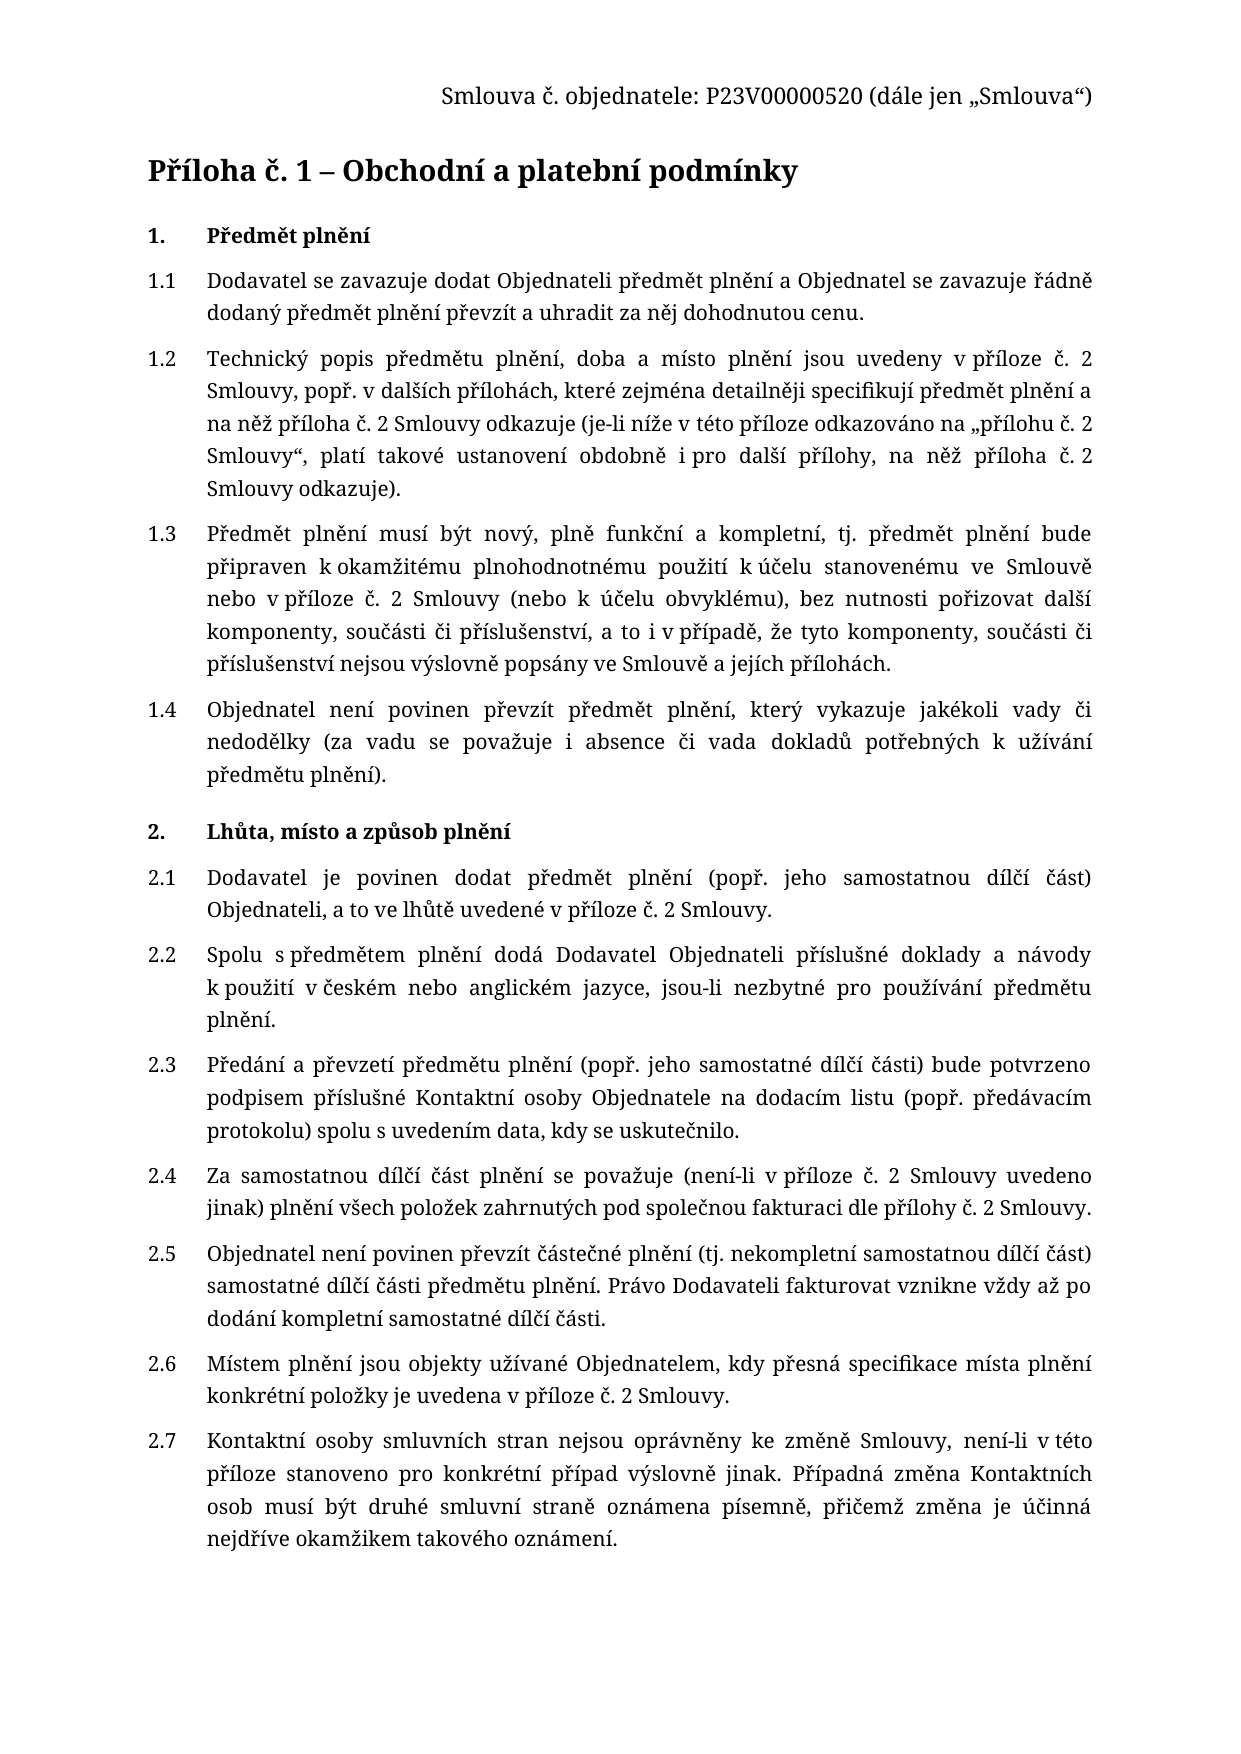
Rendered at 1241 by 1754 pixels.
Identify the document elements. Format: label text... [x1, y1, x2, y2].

list Kontaktní osoby smluvních stran nejsou oprávněny ke změně Smlouvy, není-li v této příloze stanoveno pro konkrétní případ výslovně jinak. Případná změna Kontaktních osob musí být druhé smluvní straně oznámena písemně, přičemž změna je účinná nejdříve okamžikem takového oznámení. [148, 1427, 1093, 1553]
list Předmět plnění musí být nový, plně funkční a kompletní, tj. předmět plnění bude připraven k okamžitému plnohodnotnému použití k účelu stanovenému ve Smlouvě nebo v příloze č. 2 Smlouvy (nebo k účelu obvyklému), bez nutnosti pořizovat další komponenty, součásti či příslušenství, a to i v případě, že tyto komponenty, součásti či příslušenství nejsou výslovně popsány ve Smlouvě a jejích přílohách. [148, 519, 1093, 678]
list Objednatel není povinen převzít předmět plnění, který vykazuje jakékoli vady či nedodělky (za vadu se považuje i absence či vada dokladů potřebných k užívání předmětu plnění). [148, 695, 1093, 788]
list Dodavatel se zavazuje dodat Objednateli předmět plnění a Objednatel se zavazuje řádně dodaný předmět plnění převzít a uhradit za něj dohodnutou cenu. [148, 266, 1093, 327]
list Místem plnění jsou objekty užívané Objednatelem, kdy přesná specifikace místa plnění konkrétní položky je uvedena v příloze č. 2 Smlouvy. [148, 1349, 1093, 1410]
list Objednatel není povinen převzít částečné plnění (tj. nekompletní samostatnou dílčí část) samostatné dílčí části předmětu plnění. Právo Dodavateli fakturovat vznikne vždy až po dodání kompletní samostatné dílčí části. [148, 1239, 1093, 1332]
list Dodavatel je povinen dodat předmět plnění (popř. jeho samostatnou dílčí část) Objednateli, a to ve lhůtě uvedené v příloze č. 2 Smlouvy. [148, 863, 1093, 924]
list Předání a převzetí předmětu plnění (popř. jeho samostatné dílčí části) bude potvrzeno podpisem příslušné Kontaktní osoby Objednatele na dodacím listu (popř. předávacím protokolu) spolu s uvedením data, kdy se uskutečnilo. [148, 1051, 1093, 1144]
text Příloha č. 1 – Obchodní a platební podmínky [148, 150, 1093, 190]
list Lhůta, místo a způsob plnění [148, 817, 1093, 846]
list Za samostatnou dílčí část plnění se považuje (není-li v příloze č. 2 Smlouvy uvedeno jinak) plnění všech položek zahrnutých pod společnou fakturaci dle přílohy č. 2 Smlouvy. [148, 1161, 1093, 1222]
list Spolu s předmětem plnění dodá Dodavatel Objednateli příslušné doklady a návody k použití v českém nebo anglickém jazyce, jsou-li nezbytné pro používání předmětu plnění. [148, 940, 1093, 1034]
list Technický popis předmětu plnění, doba a místo plnění jsou uvedeny v příloze č. 2 Smlouvy, popř. v dalších přílohách, které zejména detailněji specifikují předmět plnění a na něž příloha č. 2 Smlouvy odkazuje (je-li níže v této příloze odkazováno na „přílohu č. 2 Smlouvy“, platí takové ustanovení obdobně i pro další přílohy, na něž příloha č. 2 Smlouvy odkazuje). [148, 344, 1093, 502]
list Předmět plnění [148, 221, 1093, 249]
